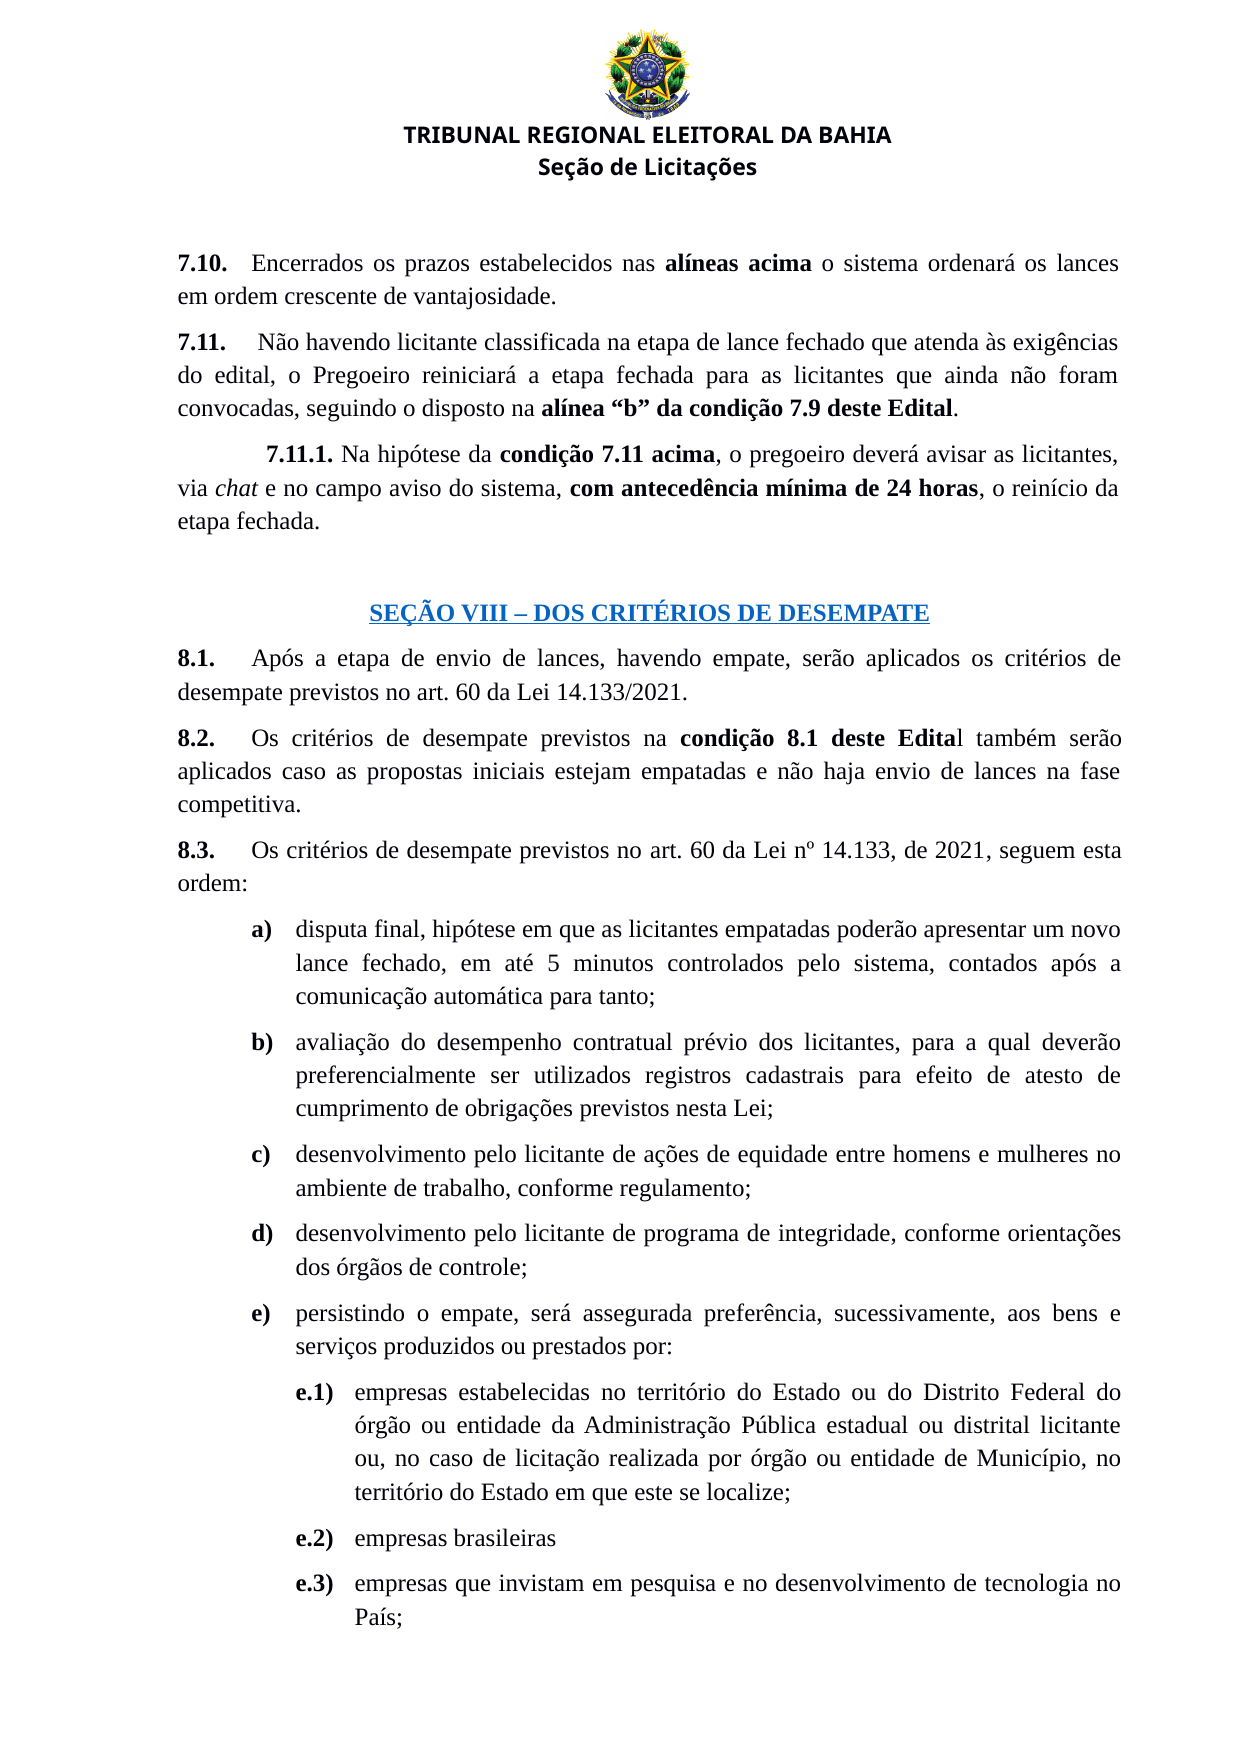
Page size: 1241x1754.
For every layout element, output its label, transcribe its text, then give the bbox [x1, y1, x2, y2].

text e.2) empresas brasileiras [295, 1519, 1122, 1553]
text 8.1. Após a etapa de envio de lances, havendo empate, serão aplicados os critérios de desempate previstos no art. 60 da Lei 14.133/2021. [177, 640, 1122, 707]
text 8.3. Os critérios de desempate previstos no art. 60 da Lei nº 14.133, de 2021, seguem esta ordem: [177, 832, 1122, 898]
text SEÇÃO VIII – DOS CRITÉRIOS DE DESEMPATE [177, 594, 1122, 628]
text e.3) empresas que invistam em pesquisa e no desenvolvimento de tecnologia no País; [295, 1565, 1122, 1632]
text e.1) empresas estabelecidas no território do Estado ou do Distrito Federal do órgão ou entidade da Administração Pública estadual ou distrital licitante ou, no caso de licitação realizada por órgão ou entidade de Município, no território do Estado em que este se localize; [295, 1373, 1122, 1507]
text 8.2. Os critérios de desempate previstos na condição 8.1 deste Edital também serão aplicados caso as propostas iniciais estejam empatadas e não haja envio de lances na fase competitiva. [177, 719, 1122, 819]
text e) persistindo o empate, será assegurada preferência, sucessivamente, aos bens e serviços produzidos ou prestados por: [251, 1294, 1122, 1361]
text a) disputa final, hipótese em que as licitantes empatadas poderão apresentar um novo lance fechado, em até 5 minutos controlados pelo sistema, contados após a comunicação automática para tanto; [251, 911, 1122, 1011]
text c) desenvolvimento pelo licitante de ações de equidade entre homens e mulheres no ambiente de trabalho, conforme regulamento; [251, 1136, 1122, 1203]
text 7.10. Encerrados os prazos estabelecidos nas alíneas acima o sistema ordenará os lances em ordem crescente de vantajosidade. [177, 244, 1119, 311]
text d) desenvolvimento pelo licitante de programa de integridade, conforme orientações dos órgãos de controle; [251, 1215, 1122, 1282]
text 7.11.1. Na hipótese da condição 7.11 acima, o pregoeiro deverá avisar as licitantes, via chat e no campo aviso do sistema, com antecedência mínima de 24 horas, o reinício da etapa fechada. [177, 436, 1119, 536]
text 7.11. Não havendo licitante classificada na etapa de lance fechado que atenda às exigências do edital, o Pregoeiro reiniciará a etapa fechada para as licitantes que ainda não foram convocadas, seguindo o disposto na alínea “b” da condição 7.9 deste Edital. [177, 323, 1119, 423]
text b) avaliação do desempenho contratual prévio dos licitantes, para a qual deverão preferencialmente ser utilizados registros cadastrais para efeito de atesto de cumprimento de obrigações previstos nesta Lei; [251, 1023, 1122, 1123]
